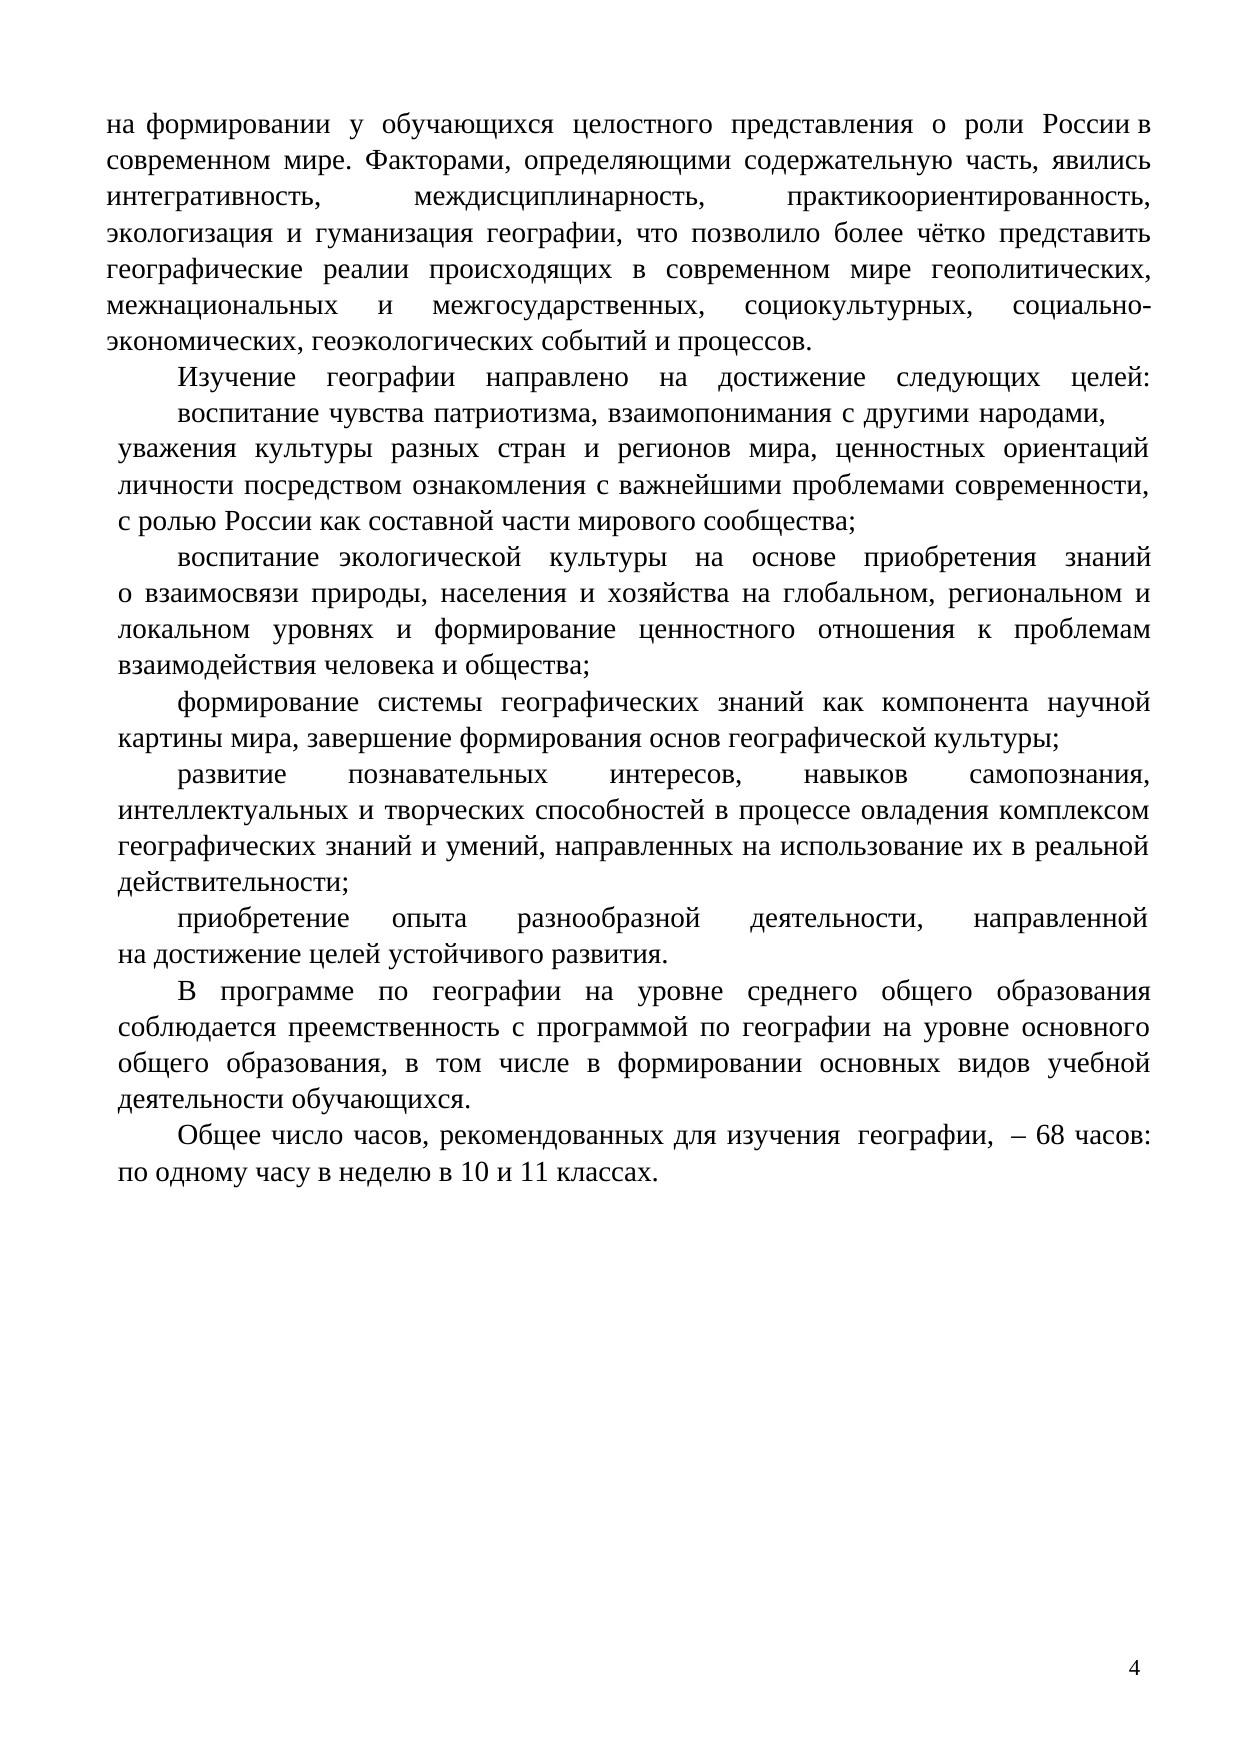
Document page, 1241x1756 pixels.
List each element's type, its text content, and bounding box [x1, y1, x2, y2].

text развитие познавательных интересов, навыков самопознания, интеллектуальных и творческих способностей в процессе овладения комплексом географических знаний и умений, направленных на использование их в реальной действительности; [118, 756, 1151, 898]
text воспитание экологической культуры на основе приобретения знаний о взаимосвязи природы, населения и хозяйства на глобальном, региональном и локальном уровнях и формирование ценностного отношения к проблемам взаимодействия человека и общества; [118, 539, 1151, 681]
text приобретение опыта разнообразной деятельности, направленной на достижение целей устойчивого развития. [118, 901, 1151, 970]
text Общее число часов, рекомендованных для изучения географии, – 68 часов: по одному часу в неделю в 10 и 11 классах. [118, 1117, 1152, 1188]
text уважения культуры разных стран и регионов мира, ценностных ориентаций личности посредством ознакомления с важнейшими проблемами современности, c ролью России как составной части мирового сообщества; [118, 431, 1149, 536]
text формирование системы географических знаний как компонента научной картины мира, завершение формирования основ географической культуры; [118, 684, 1151, 753]
text Изучение географии направлено на достижение следующих целей: воспитание чувства патриотизма, взаимопонимания с другими народами, [177, 359, 1152, 428]
text на формировании у обучающихся целостного представления о роли России в современном мире. Факторами, определяющими содержательную часть, явились интегративность, междисциплинарность, практикоориентированность, экологизация и гуманизация географии, что позволило более чётко представить географические реалии происходящих в современном мире геополитических, межнациональных и межгосударственных, социокультурных, социально- экономических, геоэкологических событий и процессов. [106, 106, 1152, 357]
text В программе по географии на уровне среднего общего образования соблюдается преемственность с программой по географии на уровне основного общего образования, в том числе в формировании основных видов учебной деятельности обучающихся. [118, 973, 1151, 1115]
